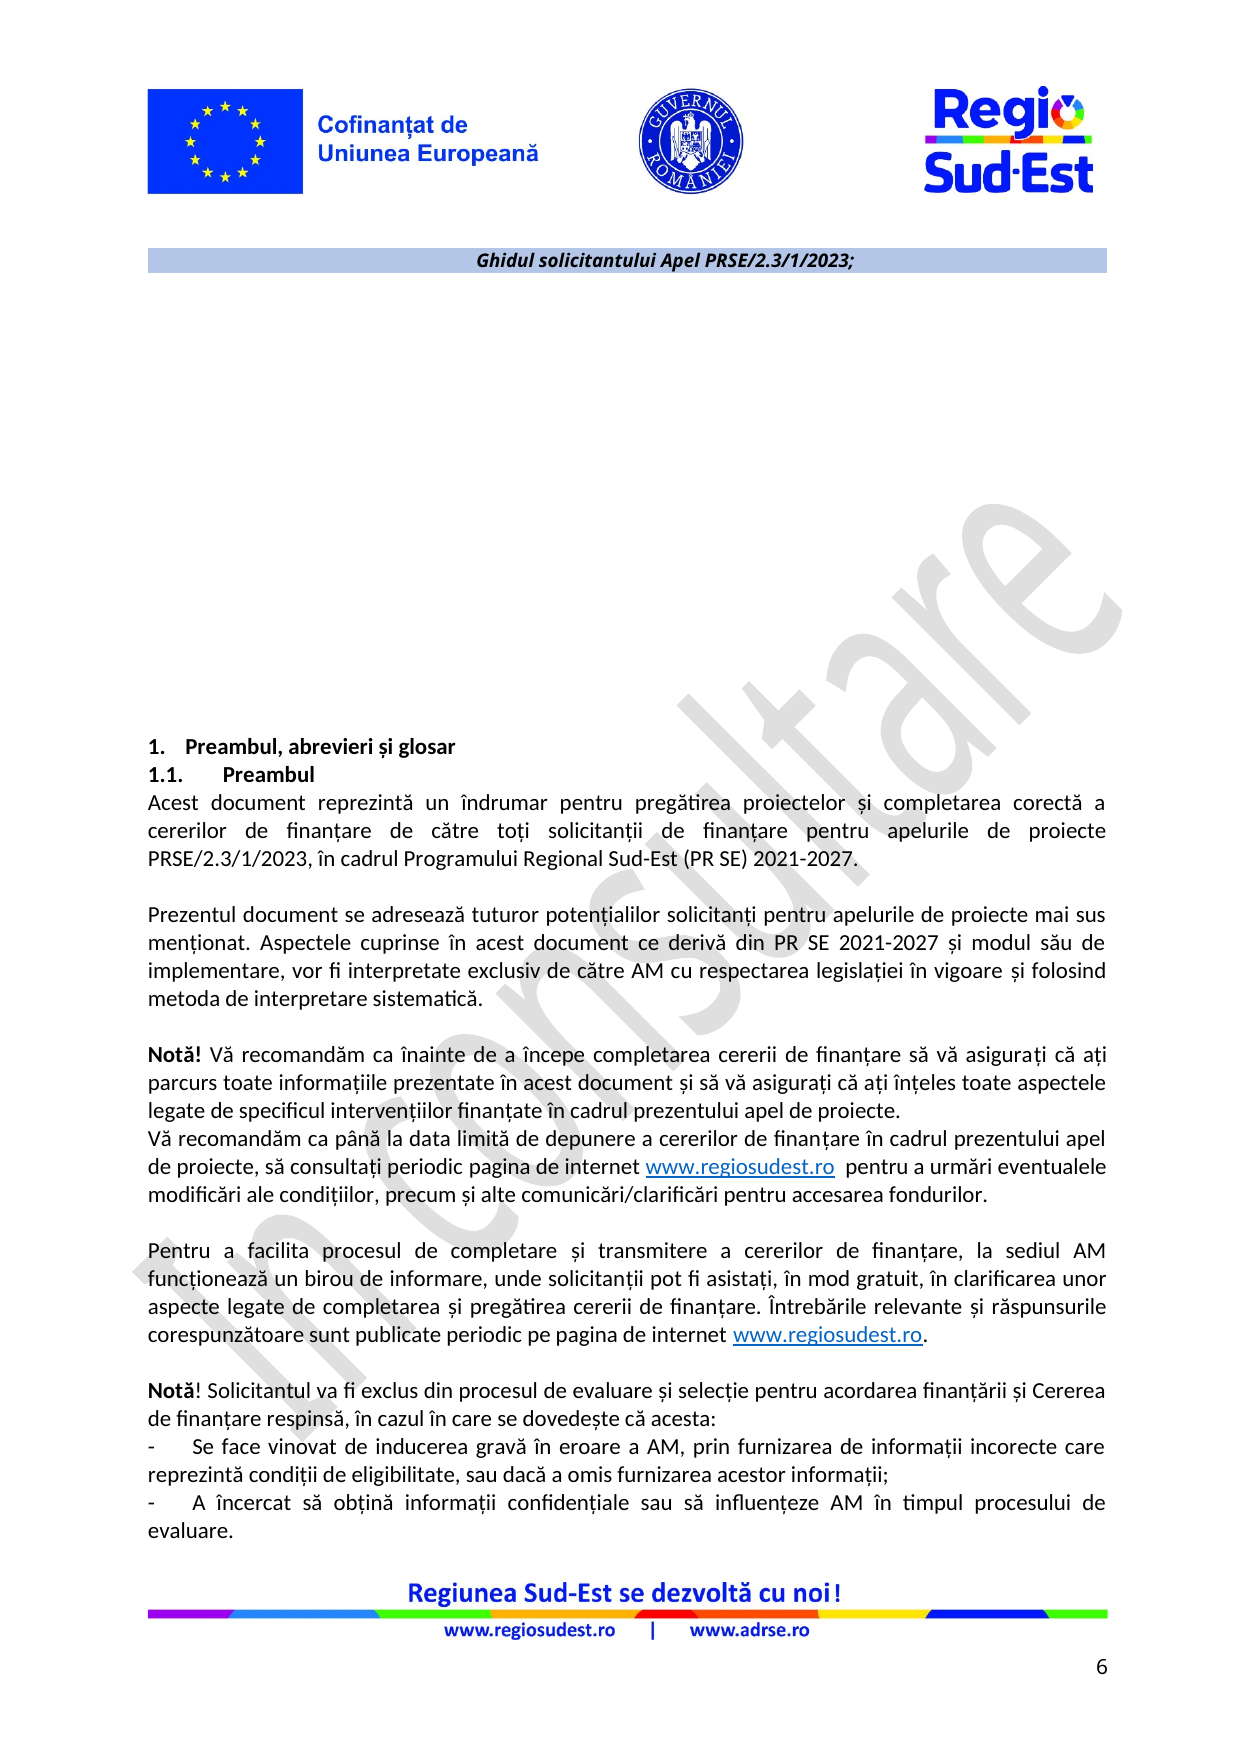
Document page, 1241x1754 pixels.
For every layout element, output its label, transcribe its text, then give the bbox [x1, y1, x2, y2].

picture [147, 1582, 1108, 1640]
text Vă recomandăm ca până la data limită de depunere a cererilor de finanţare în cadrul prezentului apel de proiecte, să consultaţi periodic pagina de internet www.regiosudest.ro pentru a urmări eventualele modificări ale condiţiilor, precum și alte comunicări/clarificări pentru accesarea fondurilor. [148, 1124, 1107, 1208]
text Notă! Solicitantul va fi exclus din procesul de evaluare și selecție pentru acordarea finanțării și Cererea de finanțare respinsă, în cazul în care se dovedește că acesta: [148, 1376, 1107, 1432]
text Acest document reprezintă un îndrumar pentru pregătirea proiectelor și completarea corectă a cererilor de finanțare de către toți solicitanții de finanțare pentru apelurile de proiecte PRSE/2.3/1/2023, în cadrul Programului Regional Sud-Est (PR SE) 2021-2027. [148, 788, 1107, 872]
text Prezentul document se adresează tuturor potențialilor solicitanți pentru apelurile de proiecte mai sus menționat. Aspectele cuprinse în acest document ce derivă din PR SE 2021-2027 și modul său de implementare, vor fi interpretate exclusiv de către AM cu respectarea legislației în vigoare şi folosind metoda de interpretare sistematică. [148, 900, 1107, 1012]
subtitle Preambul [148, 760, 1107, 788]
text Notă! Vă recomandăm ca înainte de a începe completarea cererii de finanțare să vă asiguraţi că aţi parcurs toate informaţiile prezentate în acest document şi să vă asigurați că aţi înţeles toate aspectele legate de specificul intervenţiilor finanţate în cadrul prezentului apel de proiecte. [148, 1040, 1107, 1124]
picture [147, 86, 1093, 195]
text - Se face vinovat de inducerea gravă în eroare a AM, prin furnizarea de informații incorecte care reprezintă condiții de eligibilitate, sau dacă a omis furnizarea acestor informații; [148, 1432, 1107, 1488]
text Pentru a facilita procesul de completare şi transmitere a cererilor de finanţare, la sediul AM funcţionează un birou de informare, unde solicitanţii pot fi asistaţi, în mod gratuit, în clarificarea unor aspecte legate de completarea şi pregătirea cererii de finanţare. Întrebările relevante şi răspunsurile corespunzătoare sunt publicate periodic pe pagina de internet www.regiosudest.ro. [148, 1236, 1107, 1348]
text - A încercat să obțină informații confidențiale sau să influențeze AM în timpul procesului de evaluare. [148, 1488, 1107, 1544]
subtitle Preambul, abrevieri și glosar [148, 732, 1107, 760]
